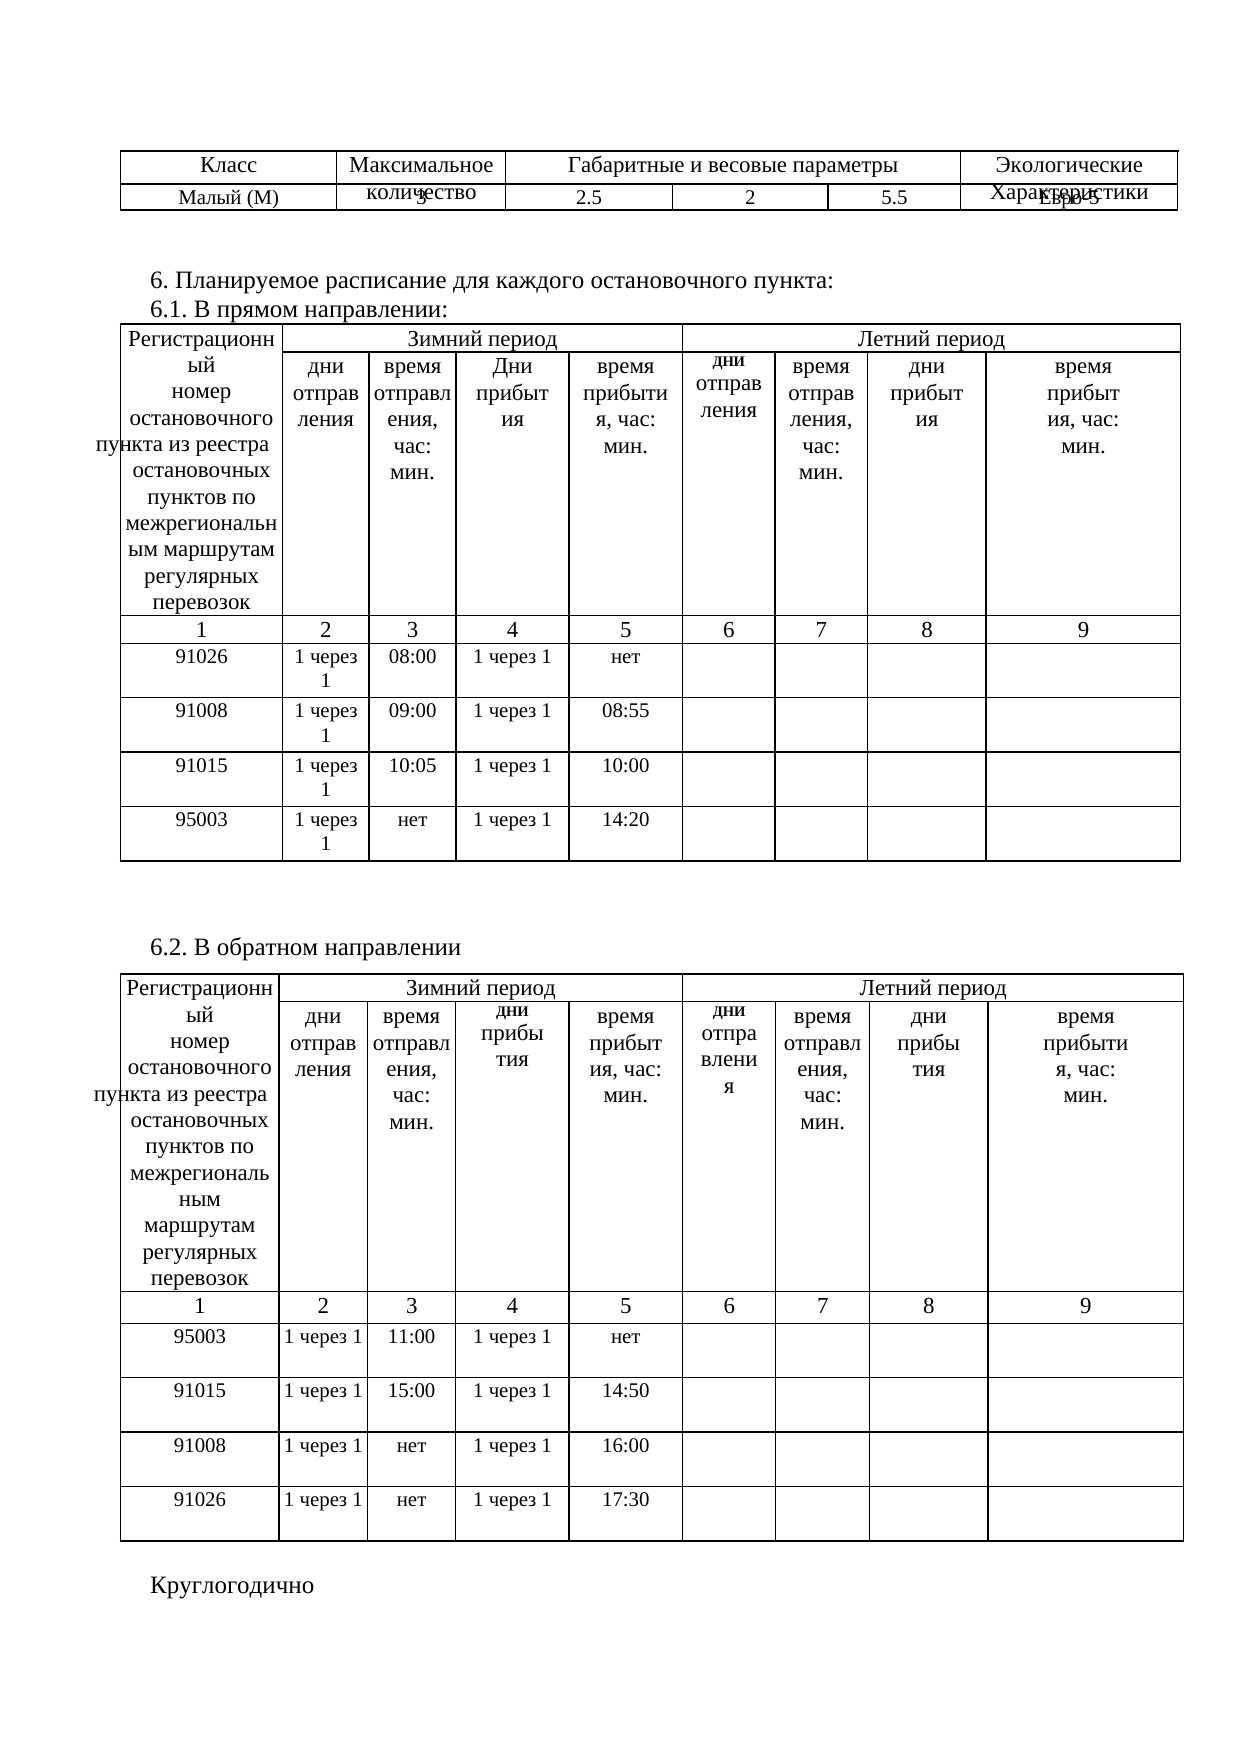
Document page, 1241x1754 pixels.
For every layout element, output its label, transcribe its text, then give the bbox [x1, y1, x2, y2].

table_cell Евро-5 [961, 185, 1177, 209]
table_cell [776, 1487, 869, 1540]
table_cell [868, 698, 985, 751]
table_cell Малый (М) [121, 185, 336, 209]
table_cell 91015 [121, 1378, 278, 1431]
table_cell 5.5 [829, 185, 960, 209]
table_header Летний период [683, 325, 1180, 351]
table_header Максимальное количество [337, 152, 505, 183]
table_cell 91026 [121, 1487, 278, 1540]
table_cell [987, 644, 1180, 697]
table_cell 9 [989, 1292, 1183, 1322]
table_cell время отправл ения, час: мин. [776, 1002, 869, 1291]
table_cell 4 [456, 1292, 568, 1322]
table_cell 08:00 [370, 644, 455, 697]
table_cell [987, 698, 1180, 751]
table_cell 1 через 1 [457, 753, 568, 806]
table_cell [870, 1324, 987, 1377]
table_header Экологические Характеристики [961, 152, 1177, 183]
table_cell [870, 1487, 987, 1540]
table_cell 2 [283, 616, 368, 642]
table_cell 91015 [121, 753, 282, 806]
table_cell 8 [868, 616, 985, 642]
table_header Габаритные и весовые параметры [506, 152, 960, 183]
table_cell [776, 807, 867, 860]
table_cell 15:00 [368, 1378, 455, 1431]
table_cell 95003 [121, 807, 282, 860]
table_cell 1 [121, 616, 282, 642]
table_cell [987, 753, 1180, 806]
table_cell 2.5 [506, 185, 672, 209]
table_cell 1 через 1 [280, 1378, 367, 1431]
table_cell 91008 [121, 1433, 278, 1486]
table_cell [683, 1378, 775, 1431]
table_cell 1 через 1 [280, 1487, 367, 1540]
table_cell [683, 807, 774, 860]
table_header Класс [121, 152, 336, 183]
table_cell нет [370, 807, 455, 860]
table_cell [989, 1487, 1183, 1540]
table_cell 9 [987, 616, 1180, 642]
table_cell 95003 [121, 1324, 278, 1377]
table_cell 5 [570, 1292, 682, 1322]
table_cell 91026 [121, 644, 282, 697]
table_header Регистрационный номер остановочного пункта из реестра остановочных пунктов по межрегиональным маршрутам регулярных перевозок [121, 975, 278, 1291]
table_cell 1 через 1 [457, 644, 568, 697]
table_cell нет [368, 1487, 455, 1540]
table_cell [776, 753, 867, 806]
table_cell 1 через 1 [283, 753, 368, 806]
table_cell [683, 698, 774, 751]
table_cell 6 [683, 1292, 775, 1322]
table_cell [683, 753, 774, 806]
table_cell 11:00 [368, 1324, 455, 1377]
table_cell дни прибыт ия [868, 353, 985, 614]
table_cell время прибыт ия, час: мин. [570, 1002, 682, 1291]
table_cell 6 [683, 616, 774, 642]
table_cell 09:00 [370, 698, 455, 751]
table_header Регистрационный номер остановочного пункта из реестра остановочных пунктов по межрегиональным маршрутам регулярных перевозок [121, 325, 282, 614]
table_cell 14:50 [570, 1378, 682, 1431]
table_cell 3 [370, 616, 455, 642]
table_cell 91008 [121, 698, 282, 751]
table_cell 1 через 1 [280, 1433, 367, 1486]
table_cell 2 [673, 185, 827, 209]
table_cell [989, 1324, 1183, 1377]
table_cell 08:55 [570, 698, 682, 751]
table_cell дни отправ ления [283, 353, 368, 614]
table_cell 1 через 1 [457, 698, 568, 751]
table_cell [989, 1433, 1183, 1486]
table_cell 17:30 [570, 1487, 682, 1540]
table_cell время прибыти я, час: мин. [989, 1002, 1183, 1291]
table_cell дни прибы тия [870, 1002, 987, 1291]
text Круглогодично [150, 1570, 1090, 1599]
table_cell дни отправ ления [280, 1002, 367, 1291]
table_cell [776, 698, 867, 751]
table_cell [989, 1378, 1183, 1431]
text 6. Планируемое расписание для каждого остановочного пункта: [150, 266, 1090, 294]
table_cell 1 через 1 [456, 1433, 568, 1486]
table_cell 10:05 [370, 753, 455, 806]
table_cell Дни прибыт ия [457, 353, 568, 614]
text 6.2. В обратном направлении [150, 932, 1090, 960]
table_cell 1 через 1 [280, 1324, 367, 1377]
table_cell 5 [570, 616, 682, 642]
table_cell [868, 807, 985, 860]
table_cell 14:20 [570, 807, 682, 860]
table_header Летний период [683, 975, 1183, 1001]
table_cell 16:00 [570, 1433, 682, 1486]
table_header Зимний период [280, 975, 682, 1001]
table_cell ДНИ прибы тия [456, 1002, 568, 1291]
table_cell 2 [280, 1292, 367, 1322]
table_cell [870, 1378, 987, 1431]
table_cell нет [570, 644, 682, 697]
table_header Зимний период [283, 325, 682, 351]
table_cell [776, 1324, 869, 1377]
table_cell время прибыти я, час: мин. [570, 353, 682, 614]
table_cell [868, 753, 985, 806]
table_cell 1 через 1 [283, 644, 368, 697]
table_cell 8 [870, 1292, 987, 1322]
table_cell ДНИ отпра влени я [683, 1002, 775, 1291]
table_cell 1 через 1 [457, 807, 568, 860]
table_cell время прибыт ия, час: мин. [987, 353, 1180, 614]
table_cell [683, 1324, 775, 1377]
table_cell время отправл ения, час: мин. [370, 353, 455, 614]
table_cell [776, 644, 867, 697]
table_cell нет [368, 1433, 455, 1486]
table_cell [868, 644, 985, 697]
table_cell 1 через 1 [283, 807, 368, 860]
table_cell 1 через 1 [456, 1324, 568, 1377]
table_cell 7 [776, 1292, 869, 1322]
table_cell время отправл ения, час: мин. [368, 1002, 455, 1291]
table_cell [870, 1433, 987, 1486]
table_cell 10:00 [570, 753, 682, 806]
table_cell [683, 644, 774, 697]
table_cell 3 [337, 185, 505, 209]
table_cell [987, 807, 1180, 860]
table_cell 3 [368, 1292, 455, 1322]
text 6.1. В прямом направлении: [150, 294, 1090, 323]
table_cell 4 [457, 616, 568, 642]
table_cell 1 через 1 [456, 1378, 568, 1431]
table_cell время отправ ления, час: мин. [776, 353, 867, 614]
table_cell [776, 1378, 869, 1431]
table_cell [683, 1433, 775, 1486]
table_cell нет [570, 1324, 682, 1377]
table_cell 7 [776, 616, 867, 642]
table_cell [776, 1433, 869, 1486]
table_cell ДНИ отправ ления [683, 353, 774, 614]
table_cell 1 через 1 [283, 698, 368, 751]
table_cell 1 через 1 [456, 1487, 568, 1540]
table_cell [683, 1487, 775, 1540]
table_cell 1 [121, 1292, 278, 1322]
